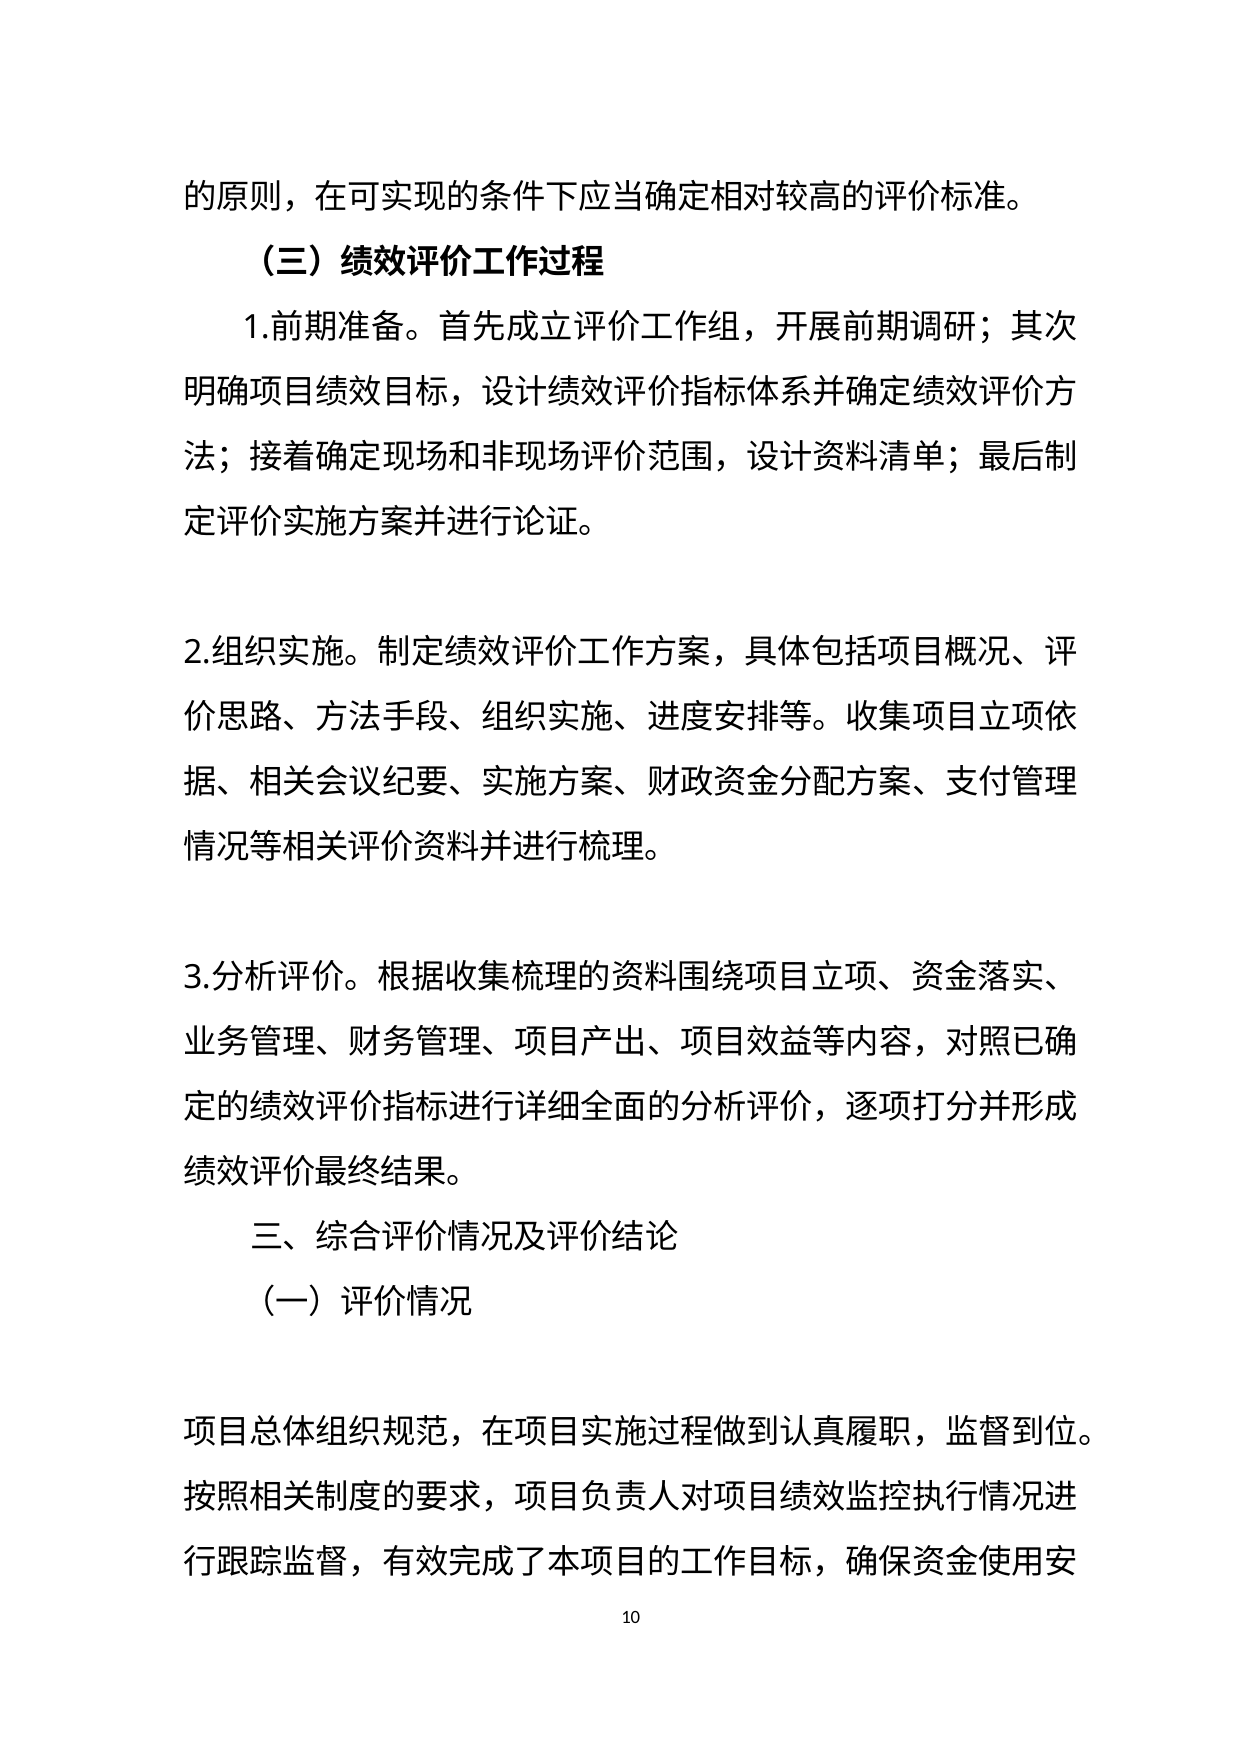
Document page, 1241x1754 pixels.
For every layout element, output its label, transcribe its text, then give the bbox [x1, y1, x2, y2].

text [183, 1267, 1078, 1592]
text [183, 162, 1078, 227]
text 三、综合评价情况及评价结论 [183, 1202, 1078, 1267]
text （三）绩效评价工作过程 [183, 227, 1078, 292]
text 1.前期准备。首先成立评价工作组，开展前期调研；其次明确项目绩效目标，设计绩效评价指标体系并确定绩效评价方法；接着确定现场和非现场评价范围，设计资料清单；最后制定评价实施方案并进行论证。 2.组织实施。制定绩效评价工作方案，具体包括项目概况、评价思路、方法手段、组织实施、进度安排等。收集项目立项依据、相关会议纪要、实施方案、财政资金分配方案、支付管理情况等相关评价资料并进行梳理。 3.分析评价。根据收集梳理的资料围绕项目立项、资金落实、业务管理、财务管理、项目产出、项目效益等内容，对照已确定的绩效评价指标进行详细全面的分析评价，逐项打分并形成绩效评价最终结果。 [183, 292, 1078, 1202]
